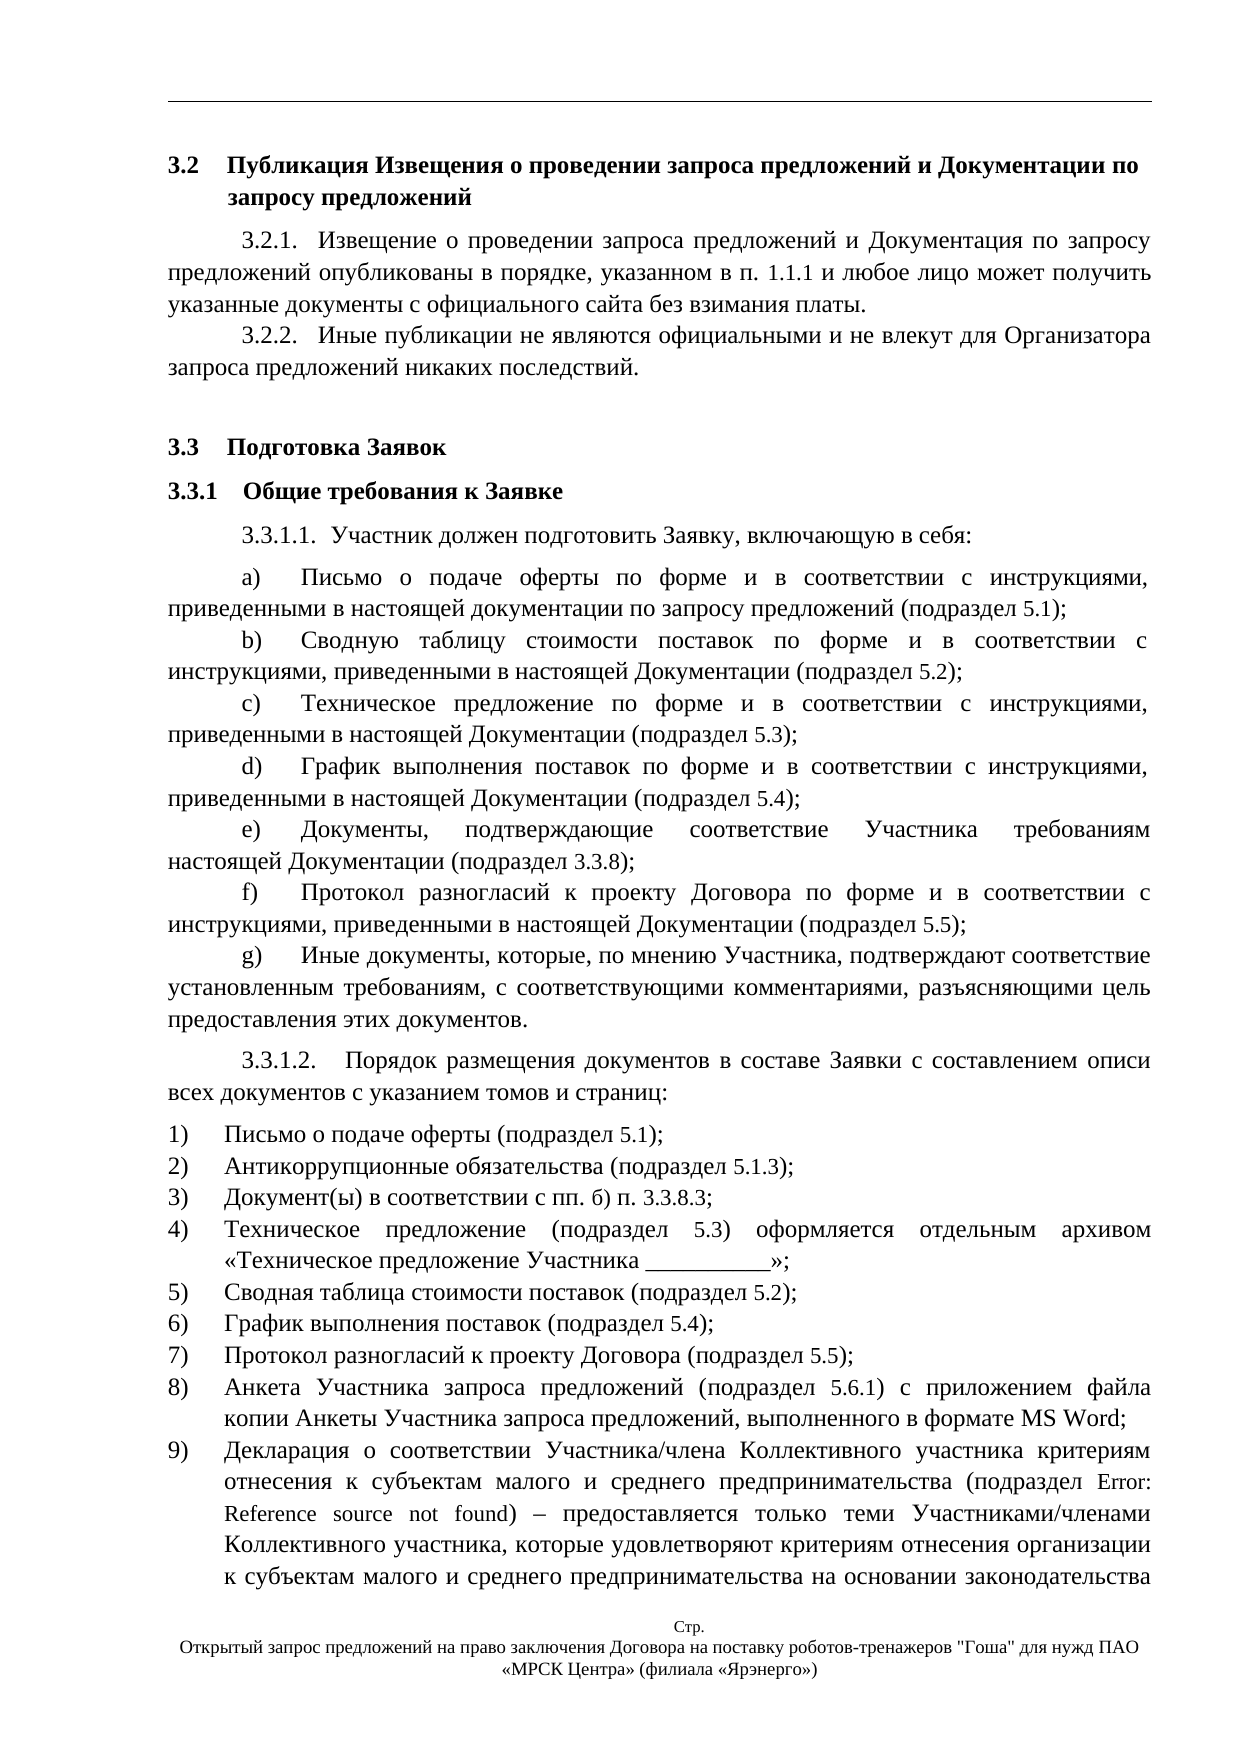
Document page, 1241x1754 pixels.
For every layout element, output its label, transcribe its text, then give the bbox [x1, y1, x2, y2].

subtitle Публикация Извещения о проведении запроса предложений и Документации по запросу предложений [168, 150, 1152, 210]
list Сводная таблица стоимости поставок (подраздел 5.2); [168, 1277, 1152, 1306]
subtitle Общие требования к Заявке [168, 476, 1152, 504]
list График выполнения поставок по форме и в соответствии с инструкциями, приведенными в настоящей Документации (подраздел 5.4); [168, 751, 1149, 811]
list Сводную таблицу стоимости поставок по форме и в соответствии с инструкциями, приведенными в настоящей Документации (подраздел 5.2); [168, 625, 1148, 685]
list Порядок размещения документов в составе Заявки с составлением описи всех документов с указанием томов и страниц: [168, 1046, 1152, 1106]
subtitle Подготовка Заявок [168, 432, 1152, 460]
list График выполнения поставок (подраздел 5.4); [168, 1308, 1152, 1337]
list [168, 1435, 1152, 1590]
list Извещение о проведении запроса предложений и Документация по запросу предложений опубликованы в порядке, указанном в п. 1.1.1 и любое лицо может получить указанные документы с официального сайта без взимания платы. [168, 226, 1152, 317]
list Письмо о подаче оферты по форме и в соответствии с инструкциями, приведенными в настоящей документации по запросу предложений (подраздел 5.1); [168, 562, 1148, 622]
list Техническое предложение (подраздел 5.3) оформляется отдельным архивом «Техническое предложение Участника __________»; [168, 1214, 1152, 1274]
list Иные документы, которые, по мнению Участника, подтверждают соответствие установленным требованиям, с соответствующими комментариями, разъясняющими цель предоставления этих документов. [168, 941, 1152, 1032]
list Документ(ы) в соответствии с пп. б) п. 3.3.8.3; [168, 1182, 1152, 1211]
list Антикоррупционные обязательства (подраздел 5.1.3); [168, 1151, 1152, 1179]
list Участник должен подготовить Заявку, включающую в себя: [168, 520, 1152, 548]
list Анкета Участника запроса предложений (подраздел 5.6.1) с приложением файла копии Анкеты Участника запроса предложений, выполненного в формате MS Word; [168, 1372, 1152, 1432]
list Протокол разногласий к проекту Договора по форме и в соответствии с инструкциями, приведенными в настоящей Документации (подраздел 5.5); [168, 877, 1151, 938]
list Протокол разногласий к проекту Договора (подраздел 5.5); [168, 1340, 1152, 1369]
list Письмо о подаче оферты (подраздел 5.1); [168, 1119, 1152, 1148]
list Техническое предложение по форме и в соответствии с инструкциями, приведенными в настоящей Документации (подраздел 5.3); [168, 688, 1148, 748]
list Документы, подтверждающие соответствие Участника требованиям настоящей Документации (подраздел 3.3.8); [168, 814, 1151, 874]
list Иные публикации не являются официальными и не влекут для Организатора запроса предложений никаких последствий. [168, 320, 1152, 381]
